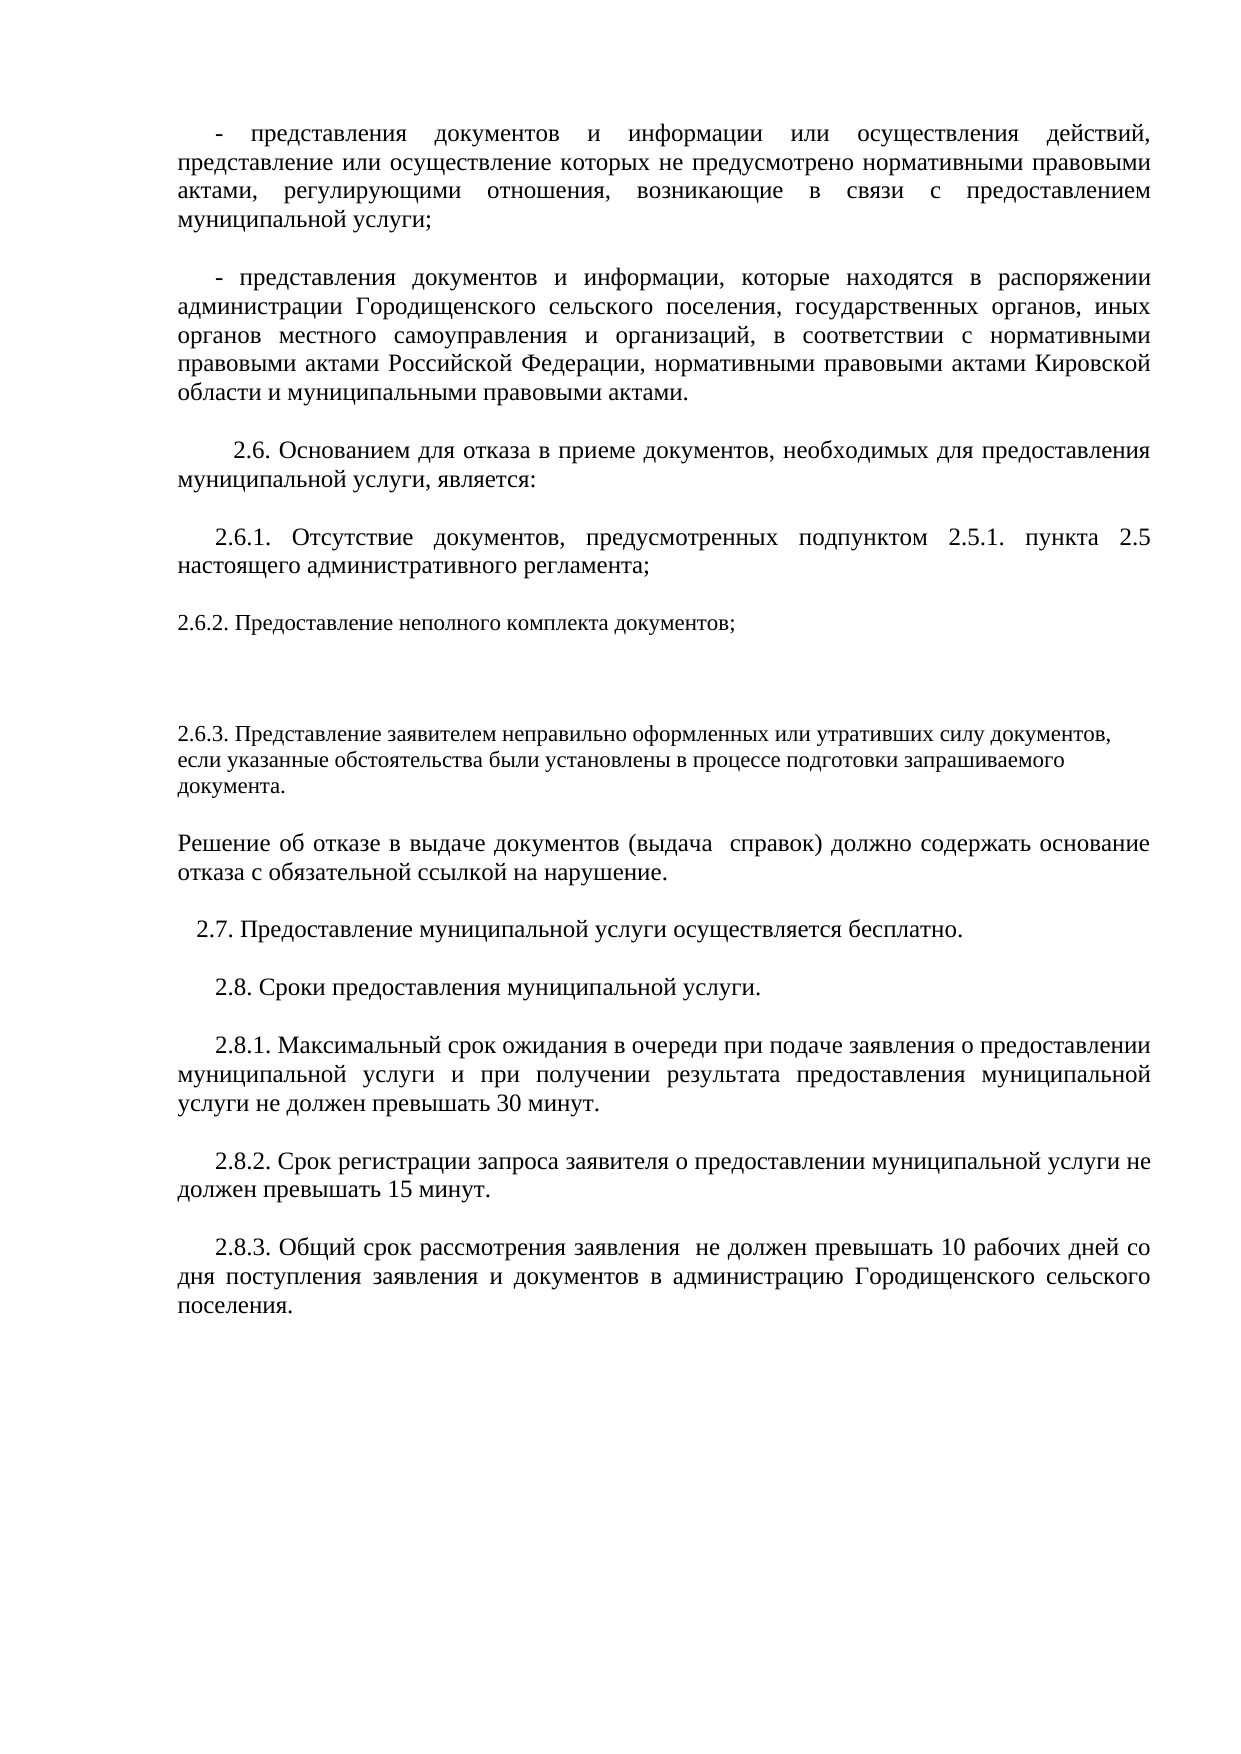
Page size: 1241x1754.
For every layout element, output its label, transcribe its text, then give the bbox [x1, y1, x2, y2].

text 2.6.2. Предоставление неполного комплекта документов; [177, 608, 1152, 635]
text - представления документов и информации или осуществления действий, представление или осуществление которых не предусмотрено нормативными правовыми актами, регулирующими отношения, возникающие в связи с предоставлением муниципальной услуги; [177, 118, 1152, 233]
text 2.8. Сроки предоставления муниципальной услуги. [177, 972, 1152, 1001]
text 2.6.3. Представление заявителем неправильно оформленных или утративших силу документов, если указанные обстоятельства были установлены в процессе подготовки запрашиваемого документа. [177, 719, 1152, 799]
text 2.8.1. Максимальный срок ожидания в очереди при подаче заявления о предоставлении муниципальной услуги и при получении результата предоставления муниципальной услуги не должен превышать 30 минут. [177, 1030, 1152, 1117]
text 2.8.3. Общий срок рассмотрения заявления не должен превышать 10 рабочих дней со дня поступления заявления и документов в администрацию Городищенского сельского поселения. [177, 1232, 1152, 1319]
text Решение об отказе в выдаче документов (выдача справок) должно содержать основание отказа с обязательной ссылкой на нарушение. [177, 828, 1152, 885]
text 2.6.1. Отсутствие документов, предусмотренных подпунктом 2.5.1. пункта 2.5 настоящего административного регламента; [177, 522, 1152, 579]
text - представления документов и информации, которые находятся в распоряжении администрации Городищенского сельского поселения, государственных органов, иных органов местного самоуправления и организаций, в соответствии с нормативными правовыми актами Российской Федерации, нормативными правовыми актами Кировской области и муниципальными правовыми актами. [177, 262, 1152, 406]
text 2.6. Основанием для отказа в приеме документов, необходимых для предоставления муниципальной услуги, является: [177, 435, 1152, 493]
text 2.7. Предоставление муниципальной услуги осуществляется бесплатно. [177, 914, 1152, 943]
text 2.8.2. Срок регистрации запроса заявителя о предоставлении муниципальной услуги не должен превышать 15 минут. [177, 1146, 1152, 1203]
